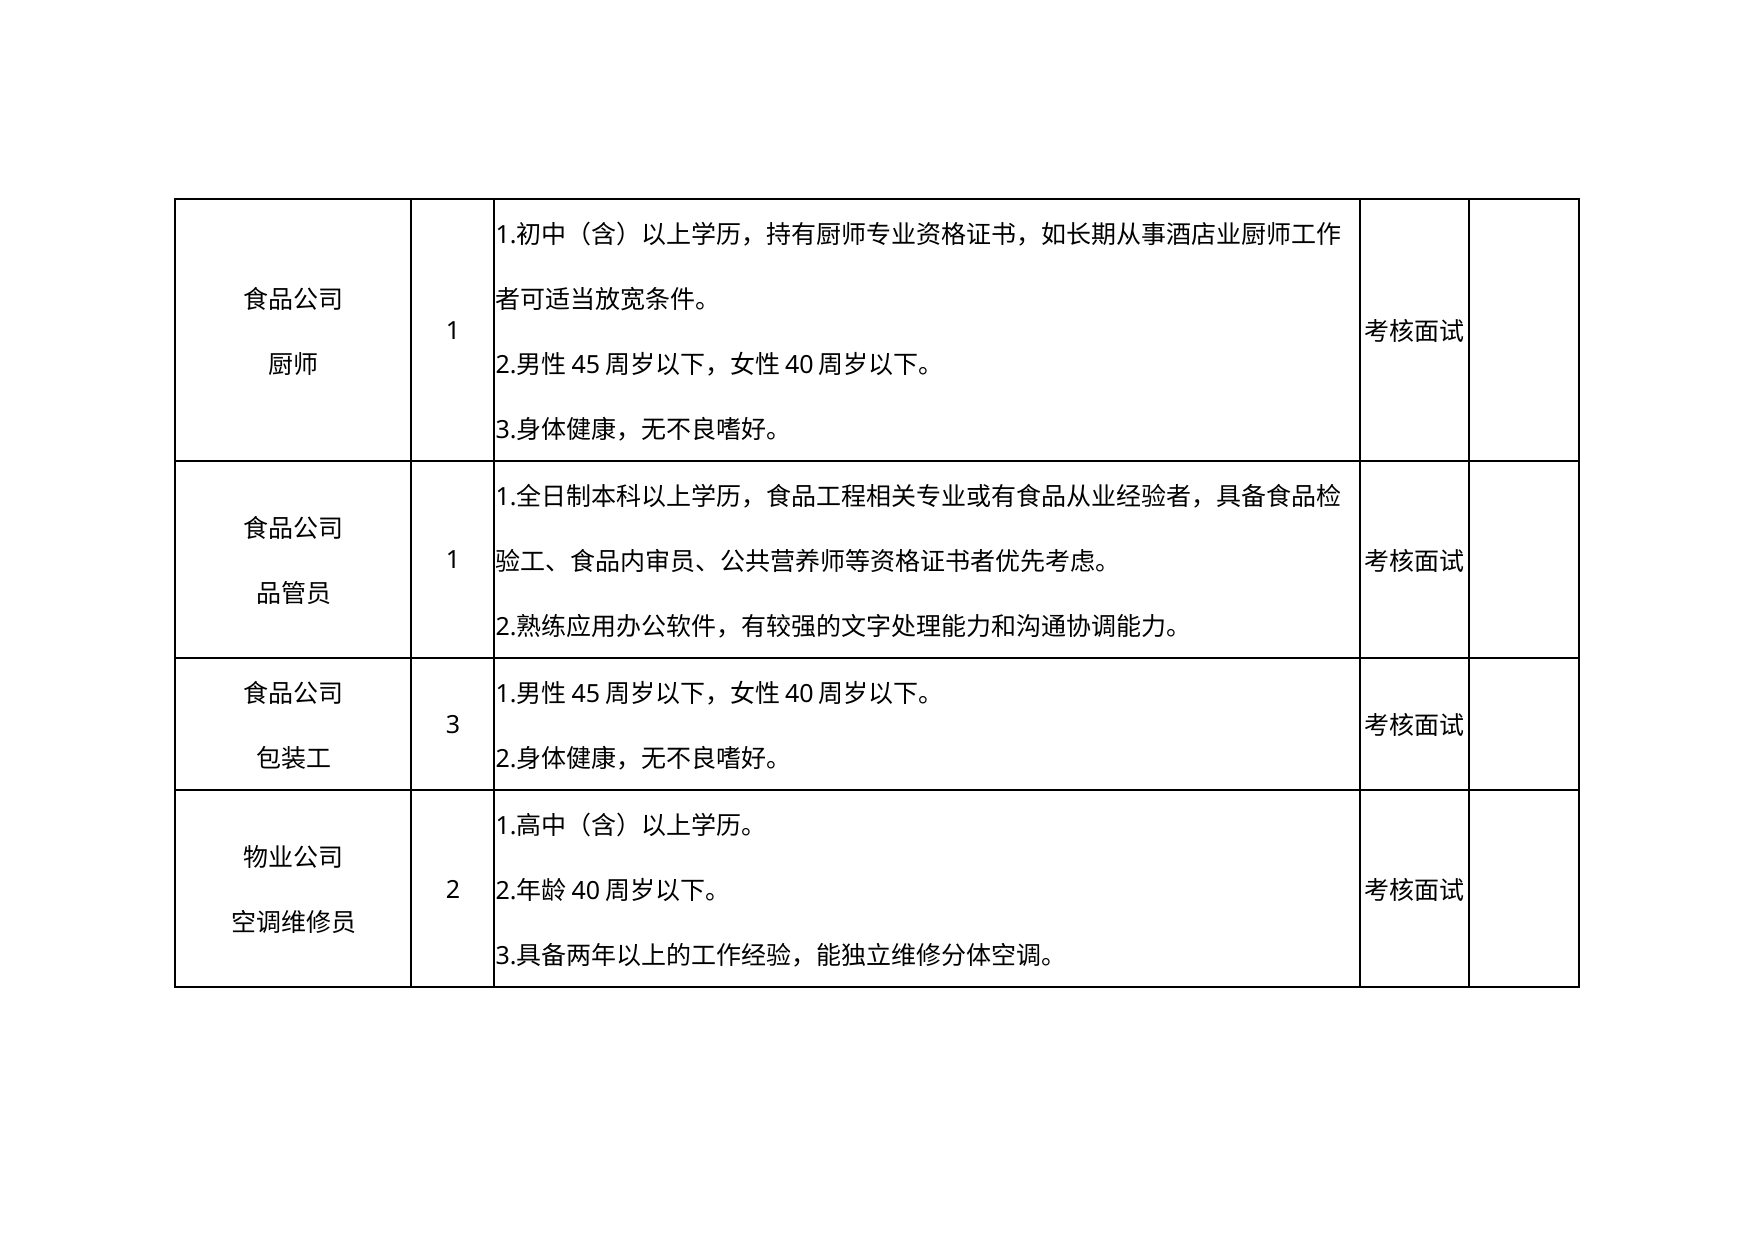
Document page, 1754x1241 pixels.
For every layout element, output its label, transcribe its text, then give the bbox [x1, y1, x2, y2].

table_cell 2 [412, 791, 493, 986]
table_cell 食品公司 品管员 [176, 462, 410, 657]
table_cell 考核面试 [1361, 462, 1468, 657]
table_cell 食品公司 包装工 [176, 659, 410, 789]
table_cell 考核面试 [1361, 791, 1468, 986]
table_cell 1.初中（含）以上学历，持有厨师专业资格证书，如长期从事酒店业厨师工作者可适当放宽条件。 2.男性45周岁以下，女性40周岁以下。 3.身体健康，无不良嗜好。 [495, 200, 1359, 460]
table_cell [1470, 791, 1578, 986]
table_cell 1.全日制本科以上学历，食品工程相关专业或有食品从业经验者，具备食品检验工、食品内审员、公共营养师等资格证书者优先考虑。 2.熟练应用办公软件，有较强的文字处理能力和沟通协调能力。 [495, 462, 1359, 657]
table_cell 3 [412, 659, 493, 789]
table_cell 1 [412, 200, 493, 460]
table_cell 考核面试 [1361, 659, 1468, 789]
table_cell [1470, 659, 1578, 789]
table_cell 1.高中（含）以上学历。 2.年龄40周岁以下。 3.具备两年以上的工作经验，能独立维修分体空调。 [495, 791, 1359, 986]
table_cell 考核面试 [1361, 200, 1468, 460]
table_cell 1 [412, 462, 493, 657]
table_cell 物业公司 空调维修员 [176, 791, 410, 986]
table_cell [1470, 200, 1578, 460]
table_cell [1470, 462, 1578, 657]
table_cell 食品公司 厨师 [176, 200, 410, 460]
table_cell 1.男性45周岁以下，女性40周岁以下。 2.身体健康，无不良嗜好。 [495, 659, 1359, 789]
